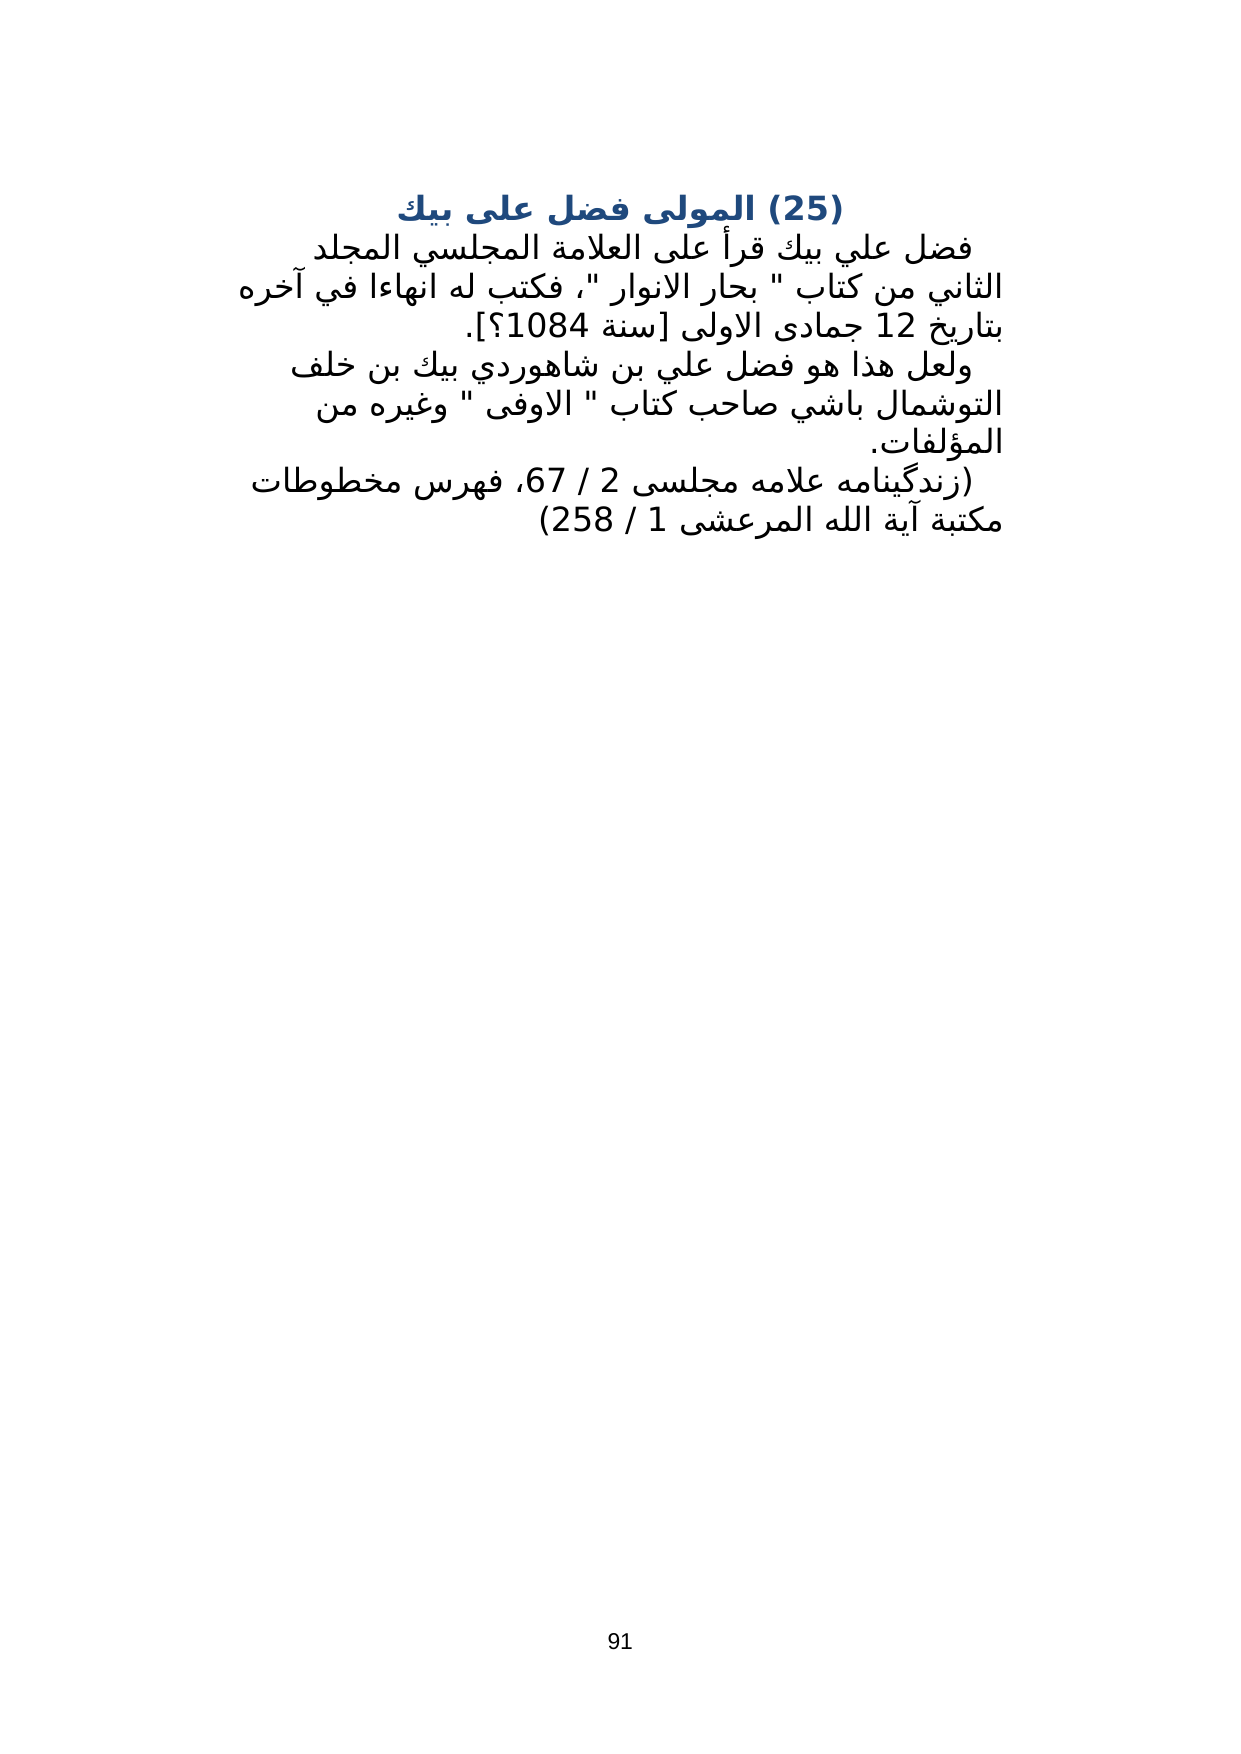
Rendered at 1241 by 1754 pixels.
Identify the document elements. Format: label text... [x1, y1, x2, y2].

subtitle (25) المولى فضل على بيك [236, 190, 1004, 228]
text ولعل هذا هو فضل علي بن شاهوردي بيك بن خلف التوشمال باشي صاحب كتاب " الاوفى " وغيره من المؤلفات. [236, 345, 1004, 462]
text فضل علي بيك قرأ على العلامة المجلسي المجلد الثاني من كتاب " بحار الانوار "، فكتب له انهاء‌ا في آخره بتاريخ 12 جمادى الاولى [سنة 1084؟]. [236, 228, 1004, 345]
text (زندگينامه علامه مجلسى 2 / 67، فهرس مخطوطات مكتبة آية الله المرعشى 1 / 258) [236, 462, 1004, 539]
